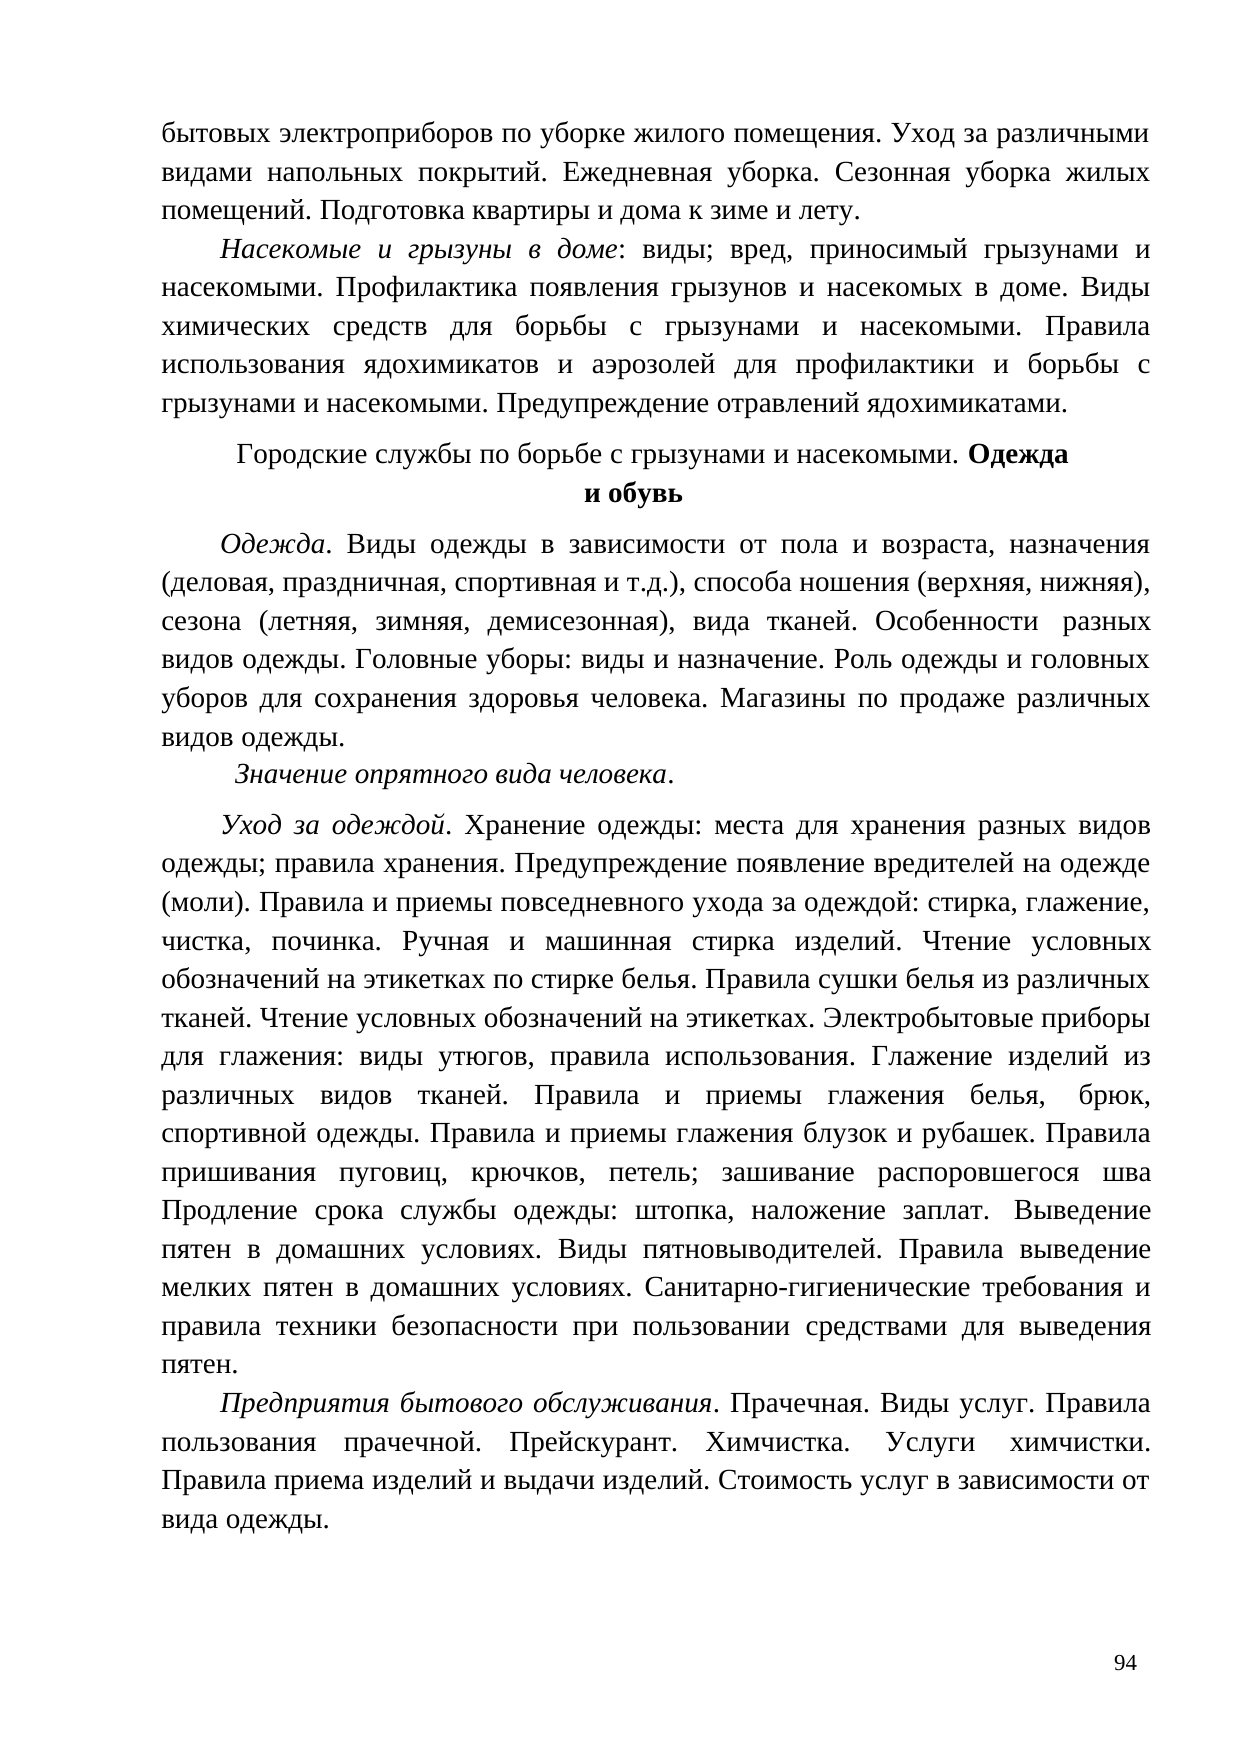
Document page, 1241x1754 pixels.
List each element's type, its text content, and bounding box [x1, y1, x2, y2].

text Одежда. Виды одежды в зависимости от пола и возраста, назначения (деловая, праздничная, спортивная и т.д.), способа ношения (верхняя, нижняя), сезона (летняя, зимняя, демисезонная), вида тканей. Особенности разных видов одежды. Головные уборы: виды и назначение. Роль одежды и головных уборов для сохранения здоровья человека. Магазины по продаже различных видов одежды. [161, 526, 1151, 752]
text Городские службы по борьбе с грызунами и насекомыми. Одежда [236, 436, 1180, 470]
text Насекомые и грызуны в доме: виды; вред, приносимый грызунами и насекомыми. Профилактика появления грызунов и насекомых в доме. Виды химических средств для борьбы с грызунами и насекомыми. Правила использования ядохимикатов и аэрозолей для профилактики и борьбы с грызунами и насекомыми. Предупреждение отравлений ядохимикатами. [161, 231, 1151, 419]
text Значение опрятного вида человека. [235, 757, 1180, 791]
text Уход за одеждой. Хранение одежды: места для хранения разных видов одежды; правила хранения. Предупреждение появление вредителей на одежде (моли). Правила и приемы повседневного ухода за одеждой: стирка, глажение, чистка, починка. Ручная и машинная стирка изделий. Чтение условных обозначений на этикетках по стирке белья. Правила сушки белья из различных тканей. Чтение условных обозначений на этикетках. Электробытовые приборы для глажения: виды утюгов, правила использования. Глажение изделий из различных видов тканей. Правила и приемы глажения белья, брюк, спортивной одежды. Правила и приемы глажения блузок и рубашек. Правила пришивания пуговиц, крючков, петель; зашивание распоровшегося шва Продление срока службы одежды: штопка, наложение заплат. Выведение пятен в домашних условиях. Виды пятновыводителей. Правила выведение мелких пятен в домашних условиях. Санитарно-гигиенические требования и правила техники безопасности при пользовании средствами для выведения пятен. [161, 807, 1151, 1380]
subtitle и обувь [584, 475, 1180, 509]
text Предприятия бытового обслуживания. Прачечная. Виды услуг. Правила пользования прачечной. Прейскурант. Химчистка. Услуги химчистки. Правила приема изделий и выдачи изделий. Стоимость услуг в зависимости от вида одежды. [161, 1385, 1151, 1534]
text бытовых электроприборов по уборке жилого помещения. Уход за различными видами напольных покрытий. Ежедневная уборка. Сезонная уборка жилых помещений. Подготовка квартиры и дома к зиме и лету. [161, 115, 1150, 226]
